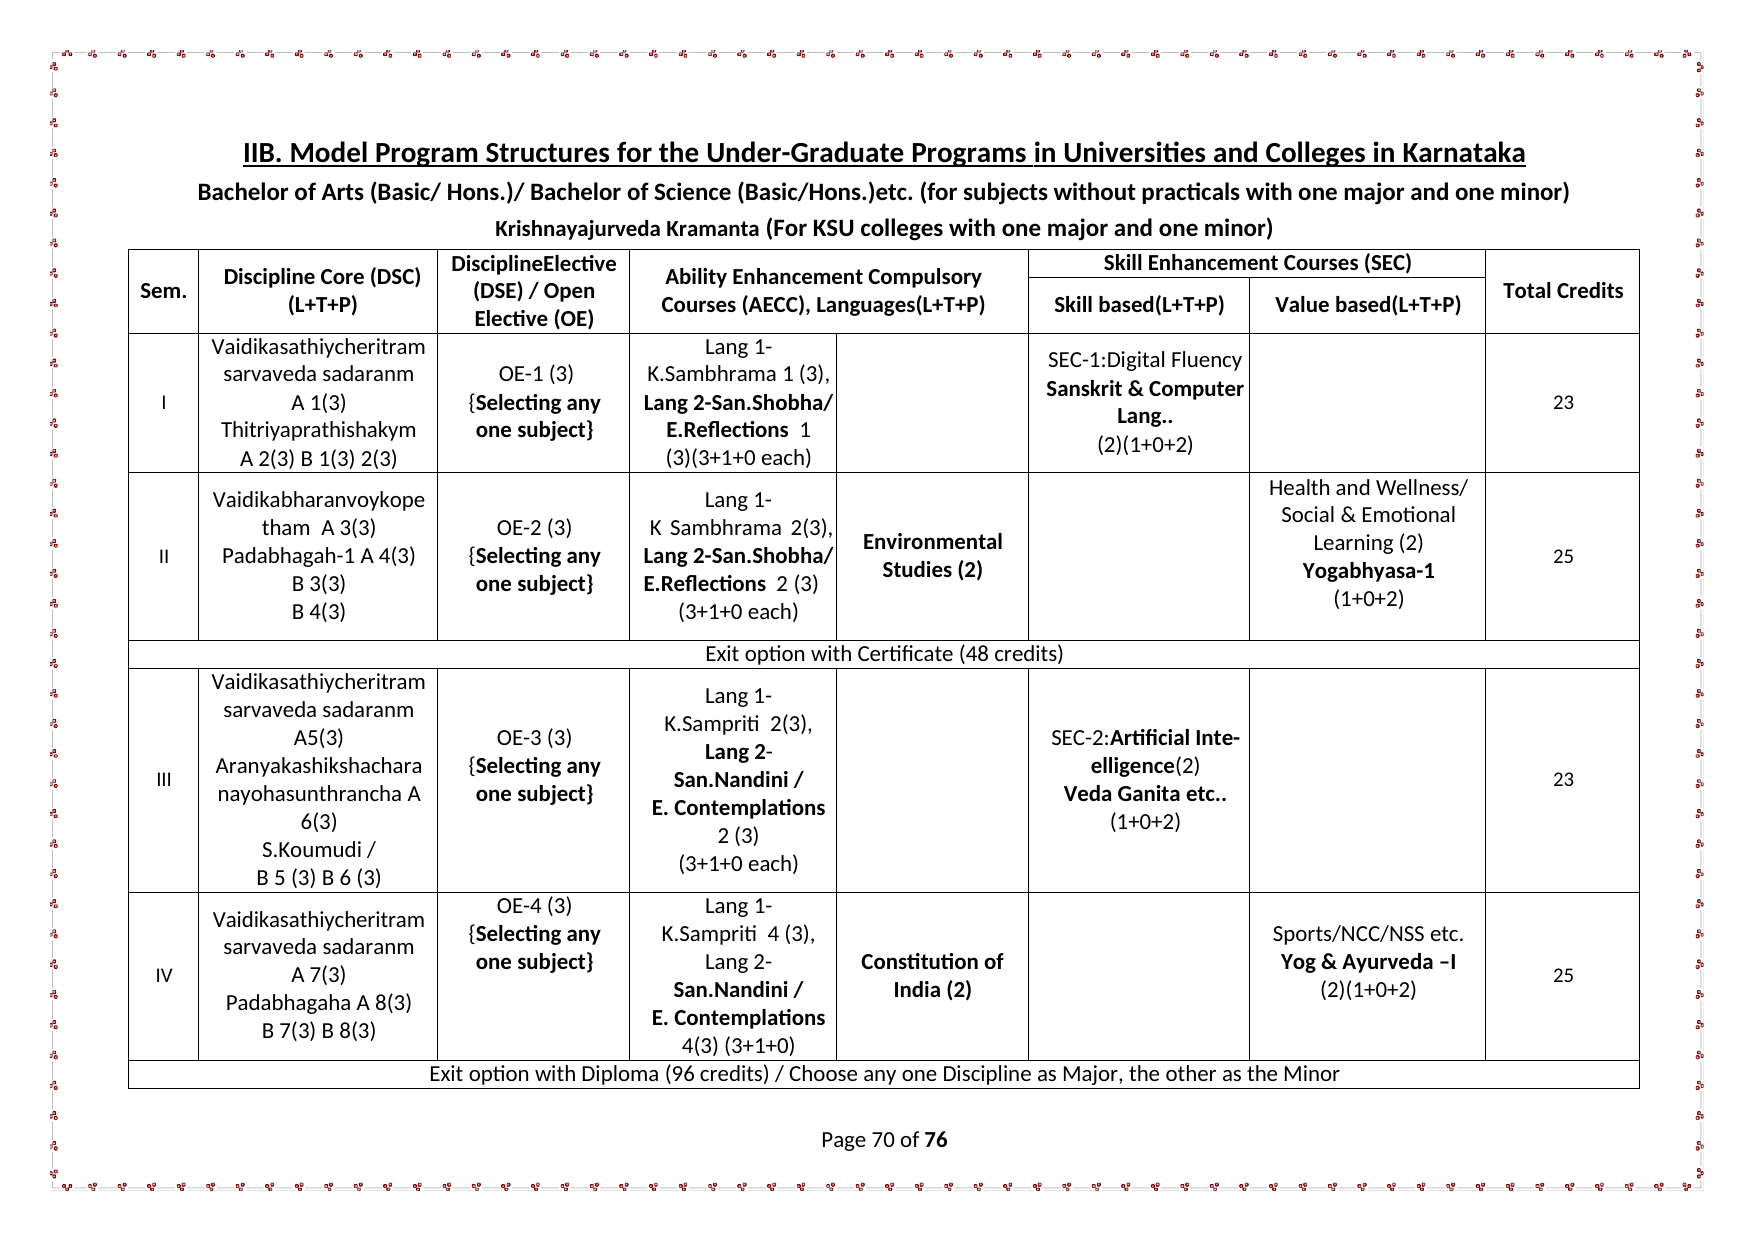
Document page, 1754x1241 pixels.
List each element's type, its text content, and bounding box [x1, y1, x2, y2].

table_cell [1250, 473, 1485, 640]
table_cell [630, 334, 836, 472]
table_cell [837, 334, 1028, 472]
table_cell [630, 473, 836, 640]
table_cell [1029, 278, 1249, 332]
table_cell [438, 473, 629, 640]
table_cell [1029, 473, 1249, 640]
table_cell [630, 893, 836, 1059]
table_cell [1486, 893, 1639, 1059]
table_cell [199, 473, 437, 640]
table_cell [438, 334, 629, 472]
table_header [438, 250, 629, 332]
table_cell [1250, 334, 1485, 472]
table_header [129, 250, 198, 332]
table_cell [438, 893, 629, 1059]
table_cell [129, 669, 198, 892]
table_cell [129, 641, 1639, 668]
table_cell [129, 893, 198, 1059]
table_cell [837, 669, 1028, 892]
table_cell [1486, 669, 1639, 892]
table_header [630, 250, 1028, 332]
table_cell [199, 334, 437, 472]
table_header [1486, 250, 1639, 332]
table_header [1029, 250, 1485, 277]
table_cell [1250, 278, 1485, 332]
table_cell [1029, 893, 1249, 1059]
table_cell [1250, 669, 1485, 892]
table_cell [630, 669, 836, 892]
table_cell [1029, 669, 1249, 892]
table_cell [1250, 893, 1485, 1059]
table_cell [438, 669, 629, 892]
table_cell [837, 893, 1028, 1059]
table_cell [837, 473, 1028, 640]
picture [50, 50, 1704, 1191]
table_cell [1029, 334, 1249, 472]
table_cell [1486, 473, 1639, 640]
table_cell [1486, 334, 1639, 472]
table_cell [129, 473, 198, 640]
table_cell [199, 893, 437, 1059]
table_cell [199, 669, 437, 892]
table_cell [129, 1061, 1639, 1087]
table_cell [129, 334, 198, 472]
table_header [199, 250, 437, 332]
text IIB. Model Program Structures for the Under-Graduate Programs in Universities and Colleges in Karnataka Bachelor of Arts (Basic/ Hons.)/ Bachelor of Science (Basic/Hons.)etc. (for subjects without practicals with one major and one minor) Krishnayajurveda Kramanta (For KSU colleges with one major and one minor) [197, 134, 1572, 243]
